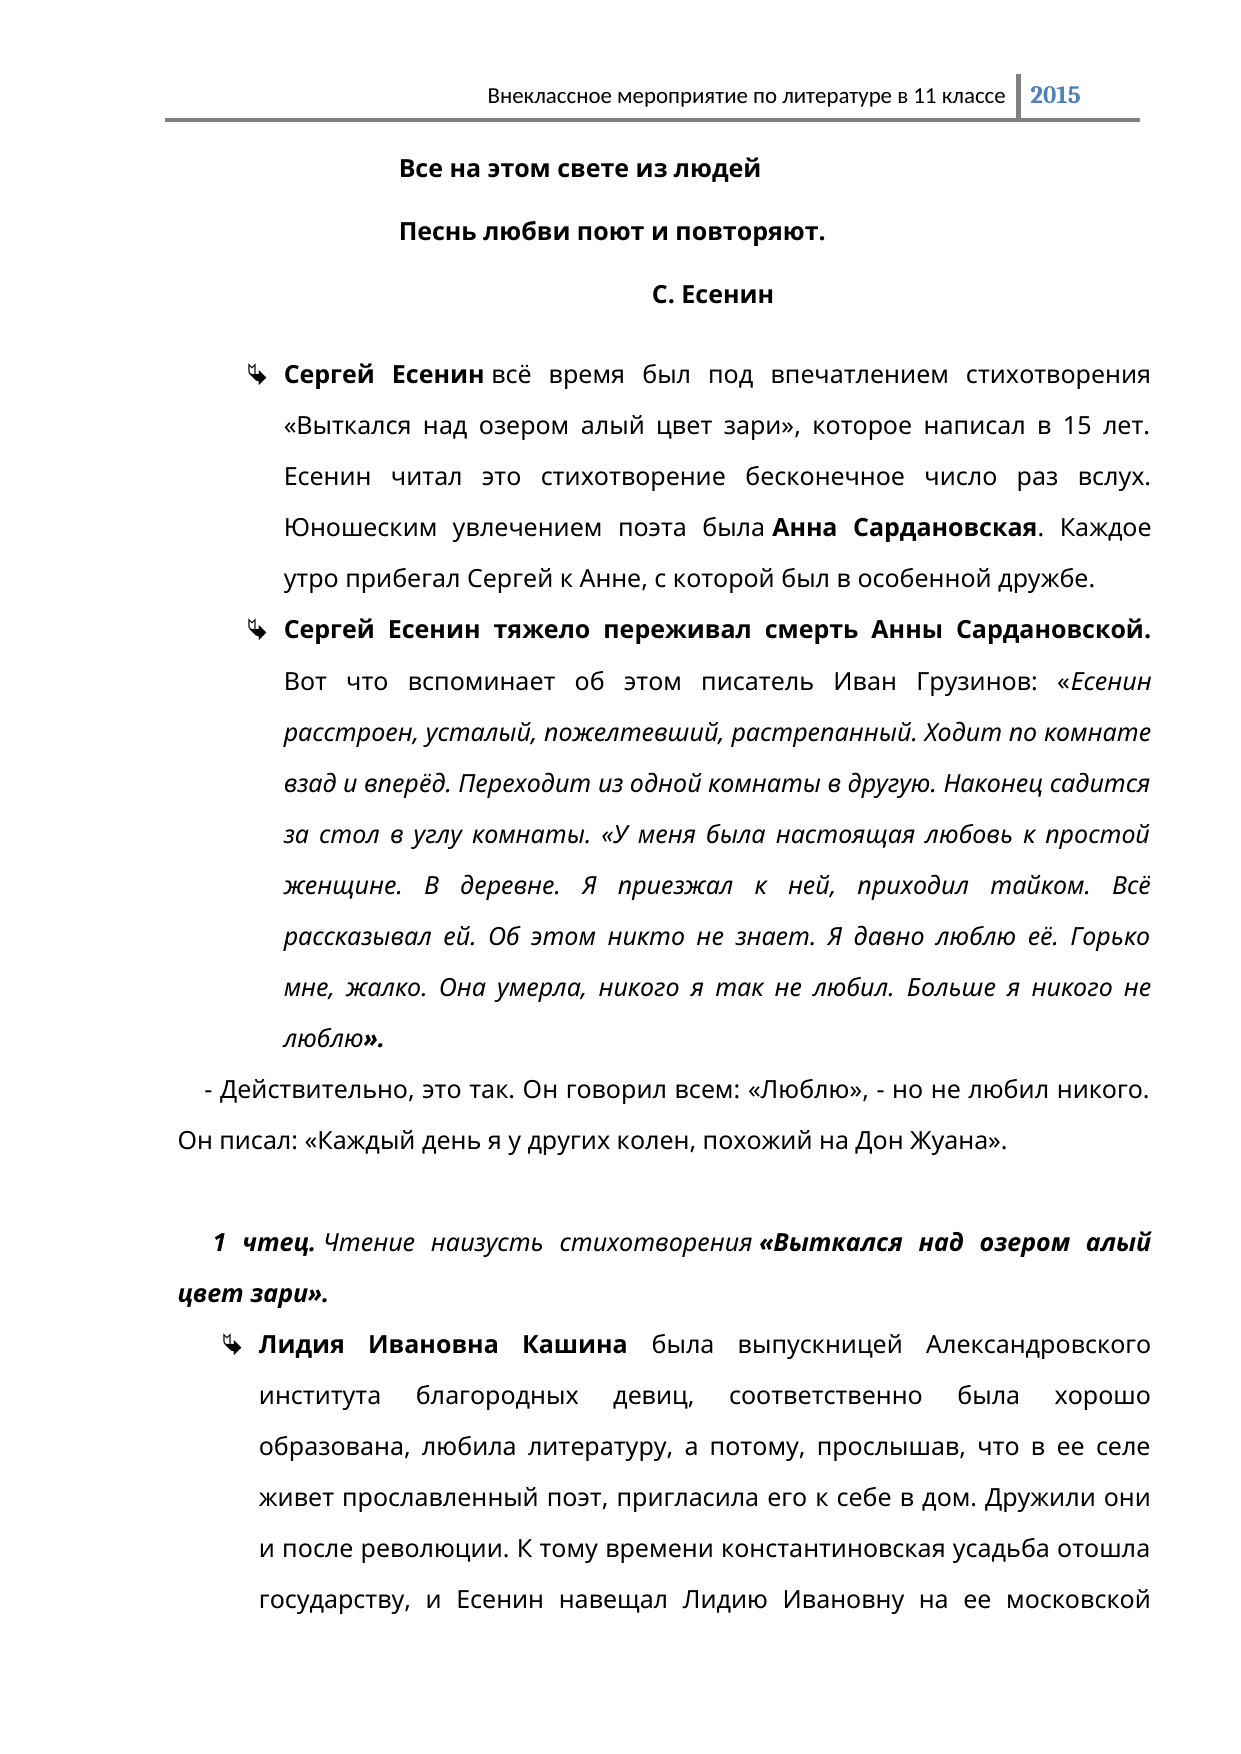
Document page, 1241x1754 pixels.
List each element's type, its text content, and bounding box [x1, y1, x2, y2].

text Все на этом свете из людей [398, 150, 1152, 184]
text 1 чтец. Чтение наизусть стихотворения «Выткался над озером алый цвет зари». [177, 1224, 1152, 1310]
text С. Есенин [177, 277, 1152, 311]
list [221, 1327, 1152, 1616]
text - Действительно, это так. Он говорил всем: «Люблю», - но не любил никого. Он писал: «Каждый день я у других колен, похожий на Дон Жуана». [177, 1071, 1152, 1157]
text Песнь любви поют и повторяют. [398, 213, 1152, 247]
list Сергей Есенин всё время был под впечатлением стихотворения «Выткался над озером алый цвет зари», которое написал в 15 лет. Есенин читал это стихотворение бесконечное число раз вслух. Юношеским увлечением поэта была Анна Сардановская. Каждое утро прибегал Сергей к Анне, с которой был в особенной дружбе. [246, 357, 1152, 595]
list Сергей Есенин тяжело переживал смерть Анны Сардановской. Вот что вспоминает об этом писатель Иван Грузинов: «Есенин расстроен, усталый, пожелтевший, растрепанный. Ходит по комнате взад и вперёд. Переходит из одной комнаты в другую. Наконец садится за стол в углу комнаты. «У меня была настоящая любовь к простой женщине. В деревне. Я приезжал к ней, приходил тайком. Всё рассказывал ей. Об этом никто не знает. Я давно люблю её. Горько мне, жалко. Она умерла, никого я так не любил. Больше я никого не люблю». [246, 612, 1152, 1054]
